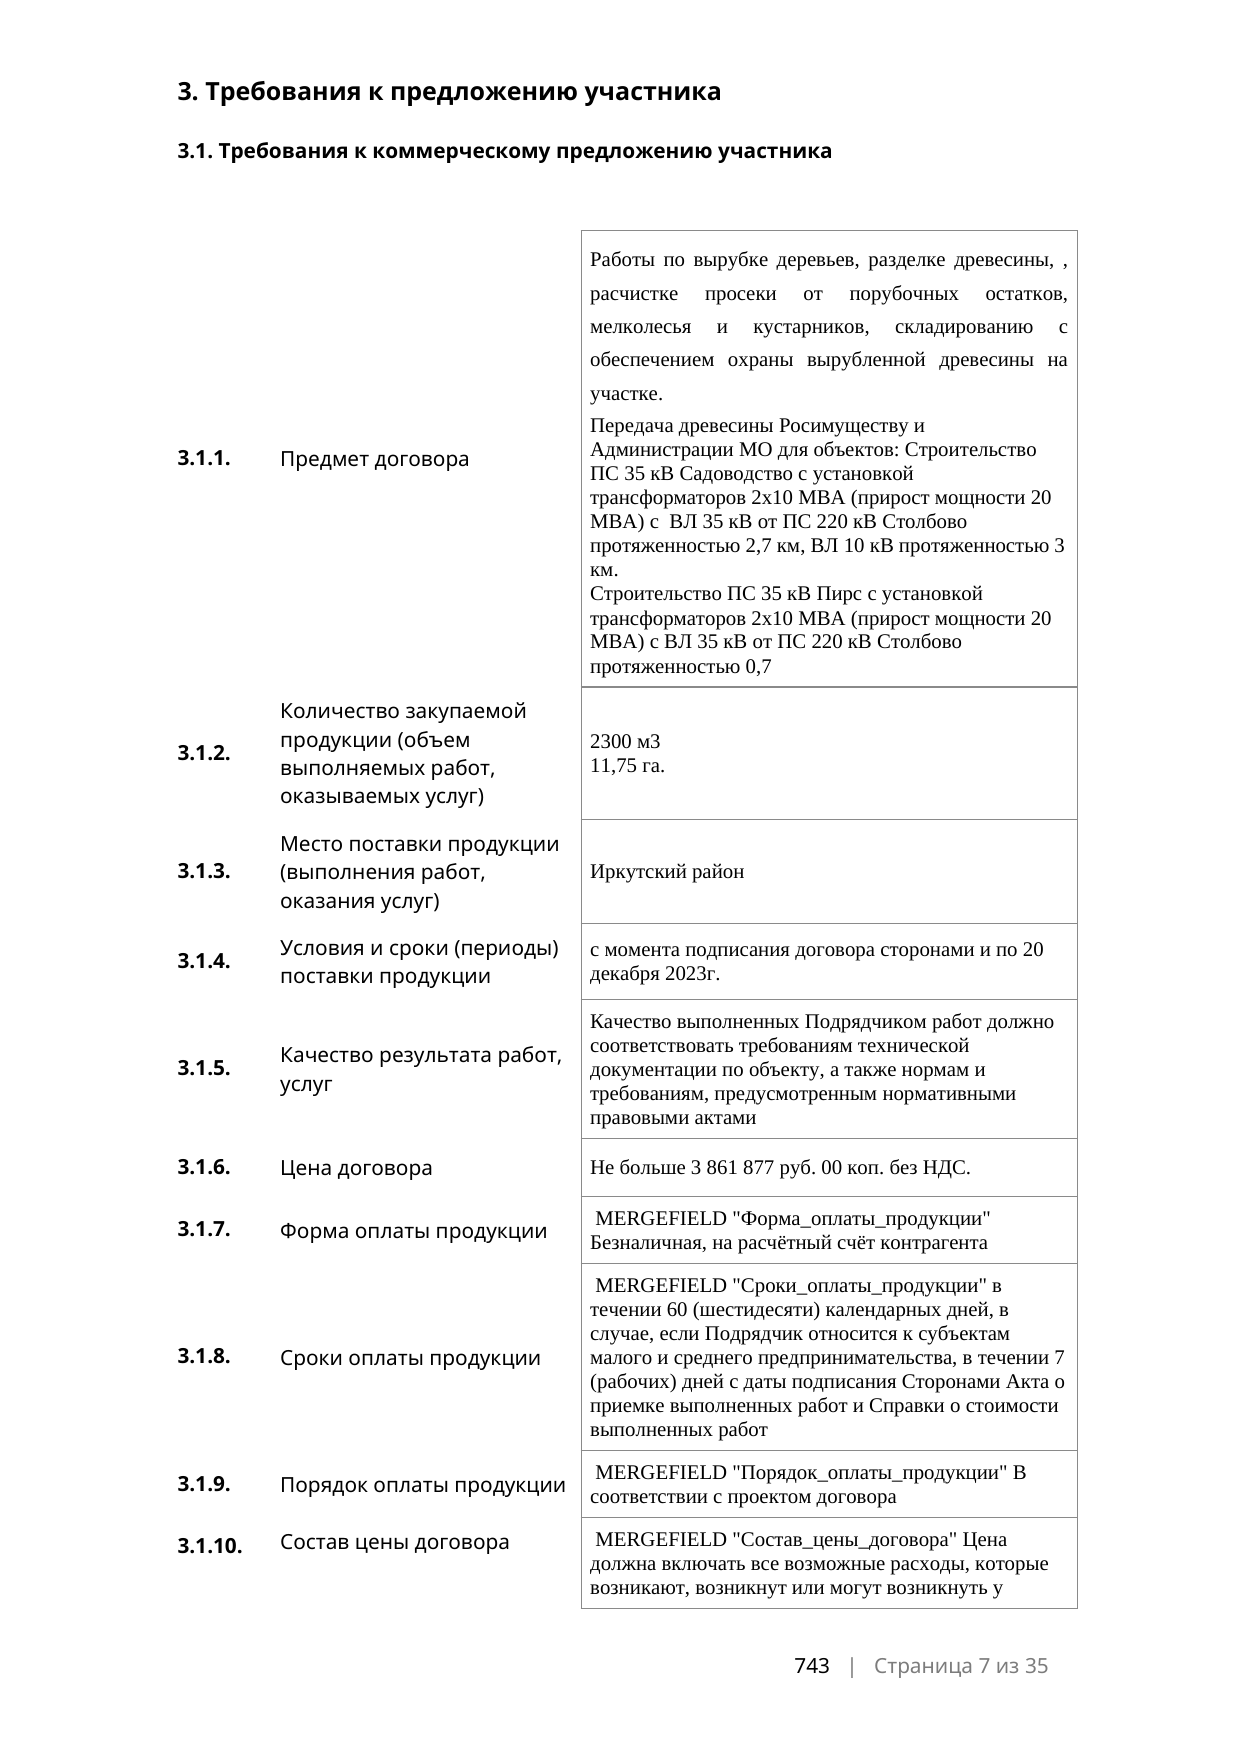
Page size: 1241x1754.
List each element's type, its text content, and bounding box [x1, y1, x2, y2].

text Требования к коммерческому предложению участника [177, 132, 1063, 166]
text Требования к предложению участника [177, 74, 1063, 107]
